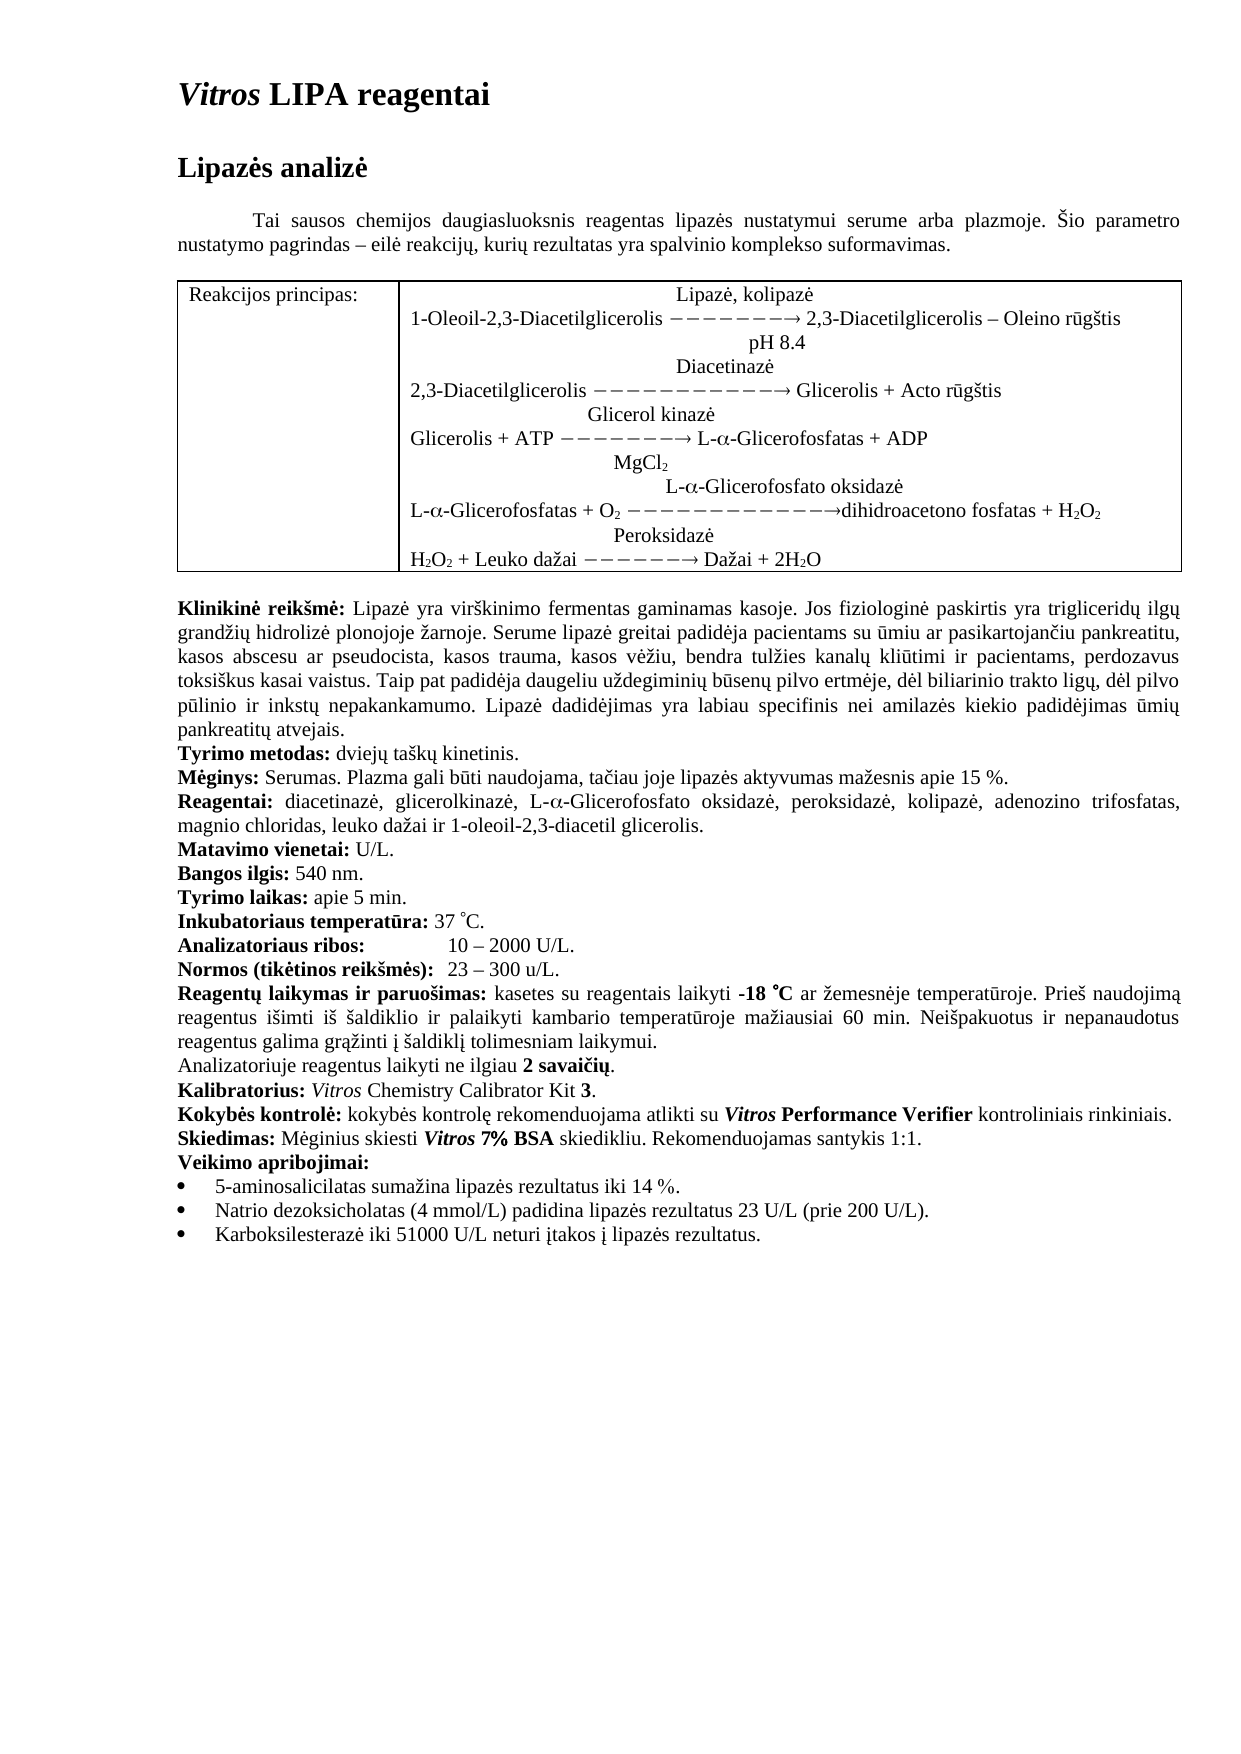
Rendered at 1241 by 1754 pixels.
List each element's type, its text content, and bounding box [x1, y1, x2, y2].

text Bangos ilgis: 540 nm. [177, 861, 1181, 885]
table_header Reakcijos principas: [178, 282, 398, 571]
text Reagentai: diacetinazė, glicerolkinazė, L--Glicerofosfato oksidazė, peroksidazė, kolipazė, adenozino trifosfatas, magnio chloridas, leuko dažai ir 1-oleoil-2,3-diacetil glicerolis. [177, 789, 1181, 837]
text Tai sausos chemijos daugiasluoksnis reagentas lipazės nustatymui serume arba plazmoje. Šio parametro nustatymo pagrindas – eilė reakcijų, kurių rezultatas yra spalvinio komplekso suformavimas. [177, 208, 1181, 256]
text Skiedimas: Mėginius skiesti Vitros 7 BSA skiedikliu. Rekomenduojamas santykis 1:1. [177, 1126, 1181, 1150]
text Analizatoriaus ribos: 10 – 2000 U/L. [177, 933, 1181, 957]
list Karboksilesterazė iki 51000 U/L neturi įtakos į lipazės rezultatus. [177, 1222, 1181, 1246]
text Veikimo apribojimai: [177, 1150, 1181, 1174]
text Klinikinė reikšmė: Lipazė yra virškinimo fermentas gaminamas kasoje. Jos fiziologinė paskirtis yra trigliceridų ilgų grandžių hidrolizė plonojoje žarnoje. Serume lipazė greitai padidėja pacientams su ūmiu ar pasikartojančiu pankreatitu, kasos abscesu ar pseudocista, kasos trauma, kasos vėžiu, bendra tulžies kanalų kliūtimi ir pacientams, perdozavus toksiškus kasai vaistus. Taip pat padidėja daugeliu uždegiminių būsenų pilvo ertmėje, dėl biliarinio trakto ligų, dėl pilvo pūlinio ir inkstų nepakankamumo. Lipazė dadidėjimas yra labiau specifinis nei amilazės kiekio padidėjimas ūmių pankreatitų atvejais. [177, 596, 1181, 741]
text Normos (tikėtinos reikšmės): 23 – 300 u/L. [177, 957, 1181, 981]
subtitle Vitros LIPA reagentai [177, 74, 1181, 112]
text Mėginys: Serumas. Plazma gali būti naudojama, tačiau joje lipazės aktyvumas mažesnis apie 15 %. [177, 765, 1181, 789]
text Inkubatoriaus temperatūra: 37 C. [177, 909, 1181, 933]
text Kalibratorius: Vitros Chemistry Calibrator Kit 3. [177, 1077, 1181, 1102]
table_header Lipazė, kolipazė 1-Oleoil-2,3-Diacetilglicerolis 2,3-Diacetilglicerolis – Oleino rūgštis pH 8.4 Diacetinazė 2,3-Diacetilglicerolis Glicerolis + Acto rūgštis Glicerol kinazė Glicerolis + ATP L--Glicerofosfatas + ADP MgCl2 L--Glicerofosfato oksidazė L--Glicerofosfatas + O2 dihidroacetono fosfatas + H2O2 Peroksidazė H2O2 + Leuko dažai Dažai + 2H2O [400, 282, 1181, 571]
subtitle Lipazės analizė [177, 151, 1181, 184]
text Tyrimo laikas: apie 5 min. [177, 885, 1181, 909]
text Reagentų laikymas ir paruošimas: kasetes su reagentais laikyti -18 C ar žemesnėje temperatūroje. Prieš naudojimą reagentus išimti iš šaldiklio ir palaikyti kambario temperatūroje mažiausiai 60 min. Neišpakuotus ir nepanaudotus reagentus galima grąžinti į šaldiklį tolimesniam laikymui. [177, 981, 1181, 1053]
list Natrio dezoksicholatas (4 mmol/L) padidina lipazės rezultatus 23 U/L (prie 200 U/L). [177, 1198, 1181, 1222]
text Kokybės kontrolė: kokybės kontrolę rekomenduojama atlikti su Vitros Performance Verifier kontroliniais rinkiniais. [177, 1102, 1181, 1126]
text Matavimo vienetai: U/L. [177, 837, 1181, 861]
list 5-aminosalicilatas sumažina lipazės rezultatus iki 14 . [177, 1174, 1181, 1198]
text Analizatoriuje reagentus laikyti ne ilgiau 2 savaičių. [177, 1053, 1181, 1077]
text Tyrimo metodas: dviejų taškų kinetinis. [177, 741, 1181, 765]
